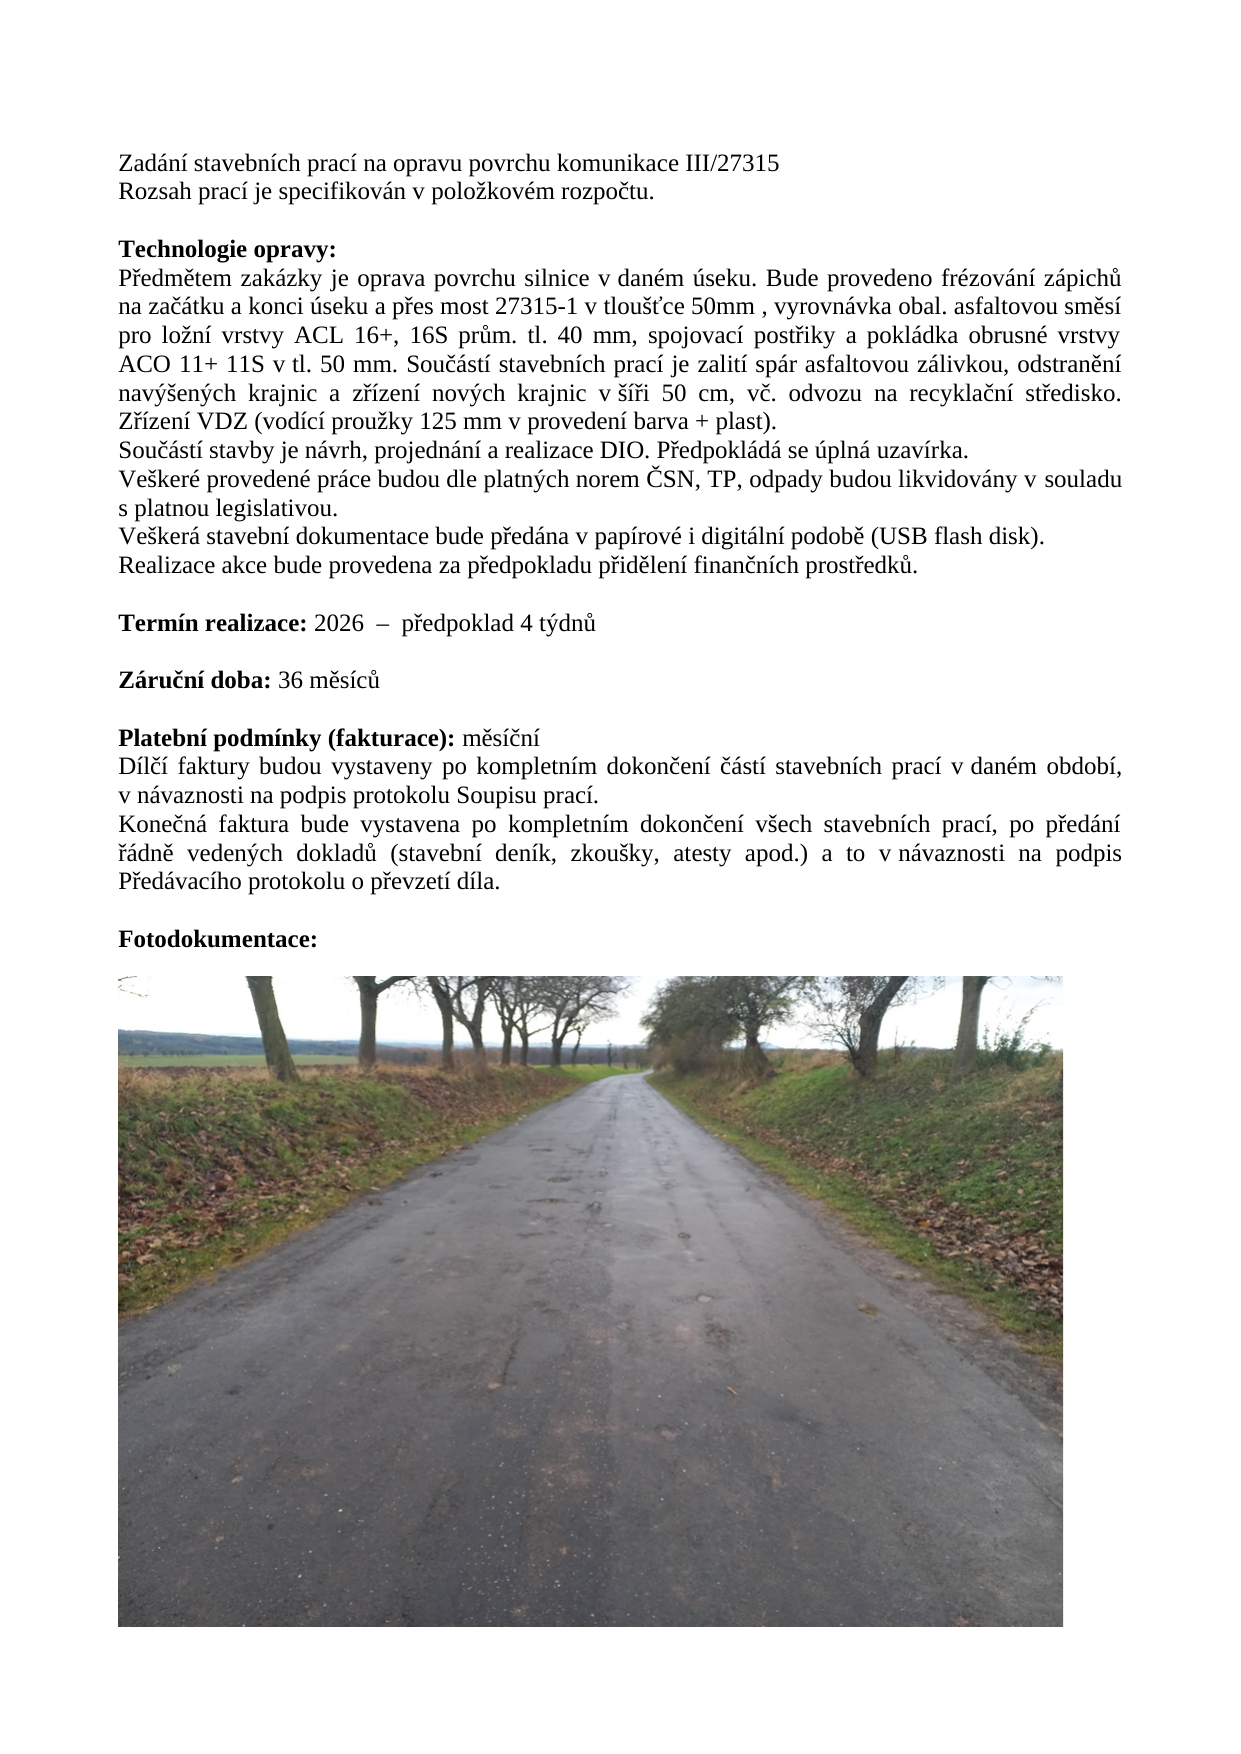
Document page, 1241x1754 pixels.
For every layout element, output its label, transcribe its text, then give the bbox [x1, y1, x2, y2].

text Realizace akce bude provedena za předpokladu přidělení finančních prostředků. [118, 550, 1122, 579]
text Předmětem zakázky je oprava povrchu silnice v daném úseku. Bude provedeno frézování zápichů na začátku a konci úseku a přes most 27315-1 v tloušťce 50mm , vyrovnávka obal. asfaltovou směsí pro ložní vrstvy ACL 16+, 16S prům. tl. 40 mm, spojovací postřiky a pokládka obrusné vrstvy ACO 11+ 11S v tl. 50 mm. Součástí stavebních prací je zalití spár asfaltovou zálivkou, odstranění navýšených krajnic a zřízení nových krajnic v šíři 50 cm, vč. odvozu na recyklační středisko. Zřízení VDZ (vodící proužky 125 mm v provedení barva + plast). [118, 263, 1122, 435]
text Veškeré provedené práce budou dle platných norem ČSN, TP, odpady budou likvidovány v souladu s platnou legislativou. [118, 464, 1122, 521]
text Součástí stavby je návrh, projednání a realizace DIO. Předpokládá se úplná uzavírka. [118, 435, 1122, 464]
text Veškerá stavební dokumentace bude předána v papírové i digitální podobě (USB flash disk). [118, 521, 1122, 550]
text Záruční doba: 36 měsíců [118, 665, 1122, 694]
text Technologie opravy: [118, 234, 1122, 263]
text Fotodokumentace: [118, 924, 1122, 953]
text Konečná faktura bude vystavena po kompletním dokončení všech stavebních prací, po předání řádně vedených dokladů (stavební deník, zkoušky, atesty apod.) a to v návaznosti na podpis Předávacího protokolu o převzetí díla. [118, 809, 1122, 895]
picture [118, 976, 1064, 1627]
text Dílčí faktury budou vystaveny po kompletním dokončení částí stavebních prací v daném období, v návaznosti na podpis protokolu Soupisu prací. [118, 751, 1122, 809]
text Rozsah prací je specifikován v položkovém rozpočtu. [118, 176, 1122, 205]
text Termín realizace: 2026 – předpoklad 4 týdnů [118, 608, 1122, 636]
text Platební podmínky (fakturace): měsíční [118, 723, 1122, 751]
text Zadání stavebních prací na opravu povrchu komunikace III/27315 [118, 148, 1122, 176]
